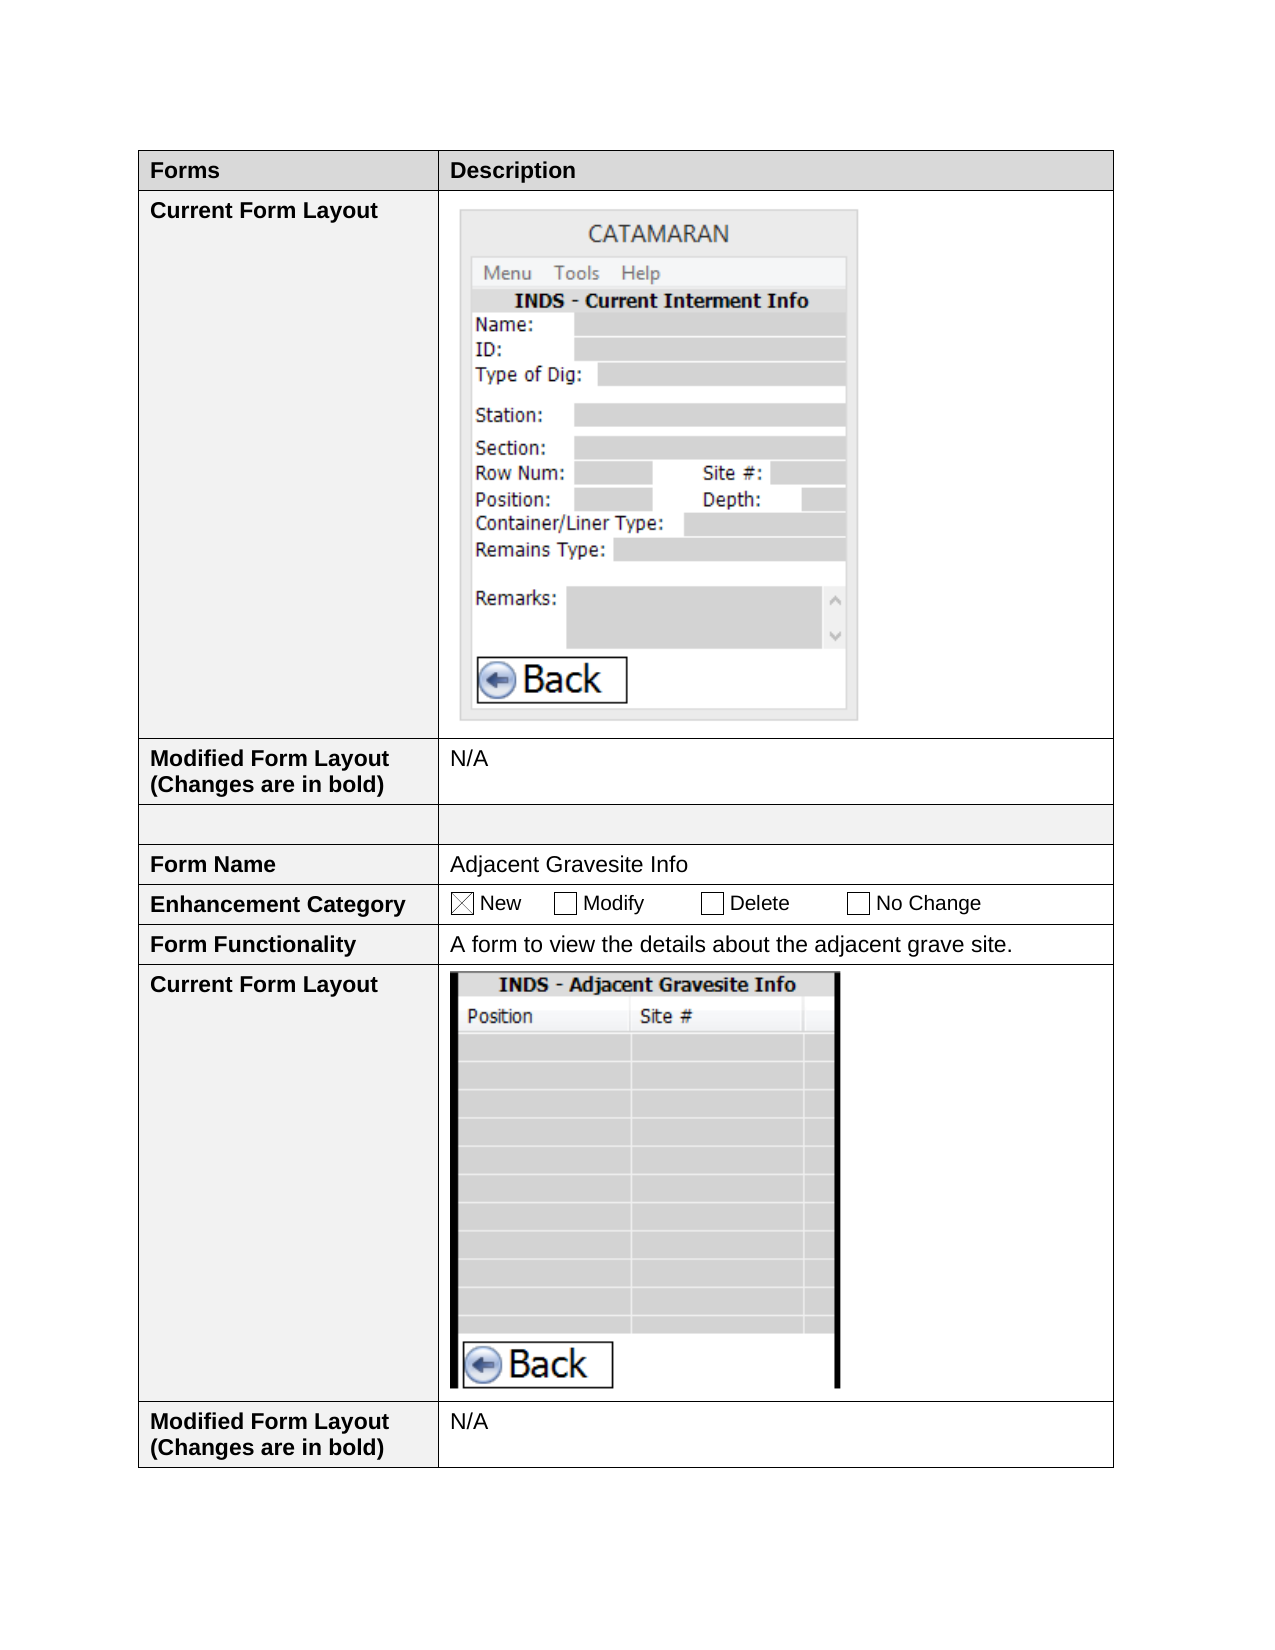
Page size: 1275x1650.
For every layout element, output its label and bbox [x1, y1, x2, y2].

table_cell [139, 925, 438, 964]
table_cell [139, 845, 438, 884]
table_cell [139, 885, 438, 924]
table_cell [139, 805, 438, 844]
picture [450, 197, 871, 732]
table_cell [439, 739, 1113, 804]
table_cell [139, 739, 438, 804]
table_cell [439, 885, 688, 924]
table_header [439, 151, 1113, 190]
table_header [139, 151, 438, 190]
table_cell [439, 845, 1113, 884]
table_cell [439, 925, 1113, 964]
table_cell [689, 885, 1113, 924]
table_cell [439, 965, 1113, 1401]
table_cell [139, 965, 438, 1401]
picture [450, 971, 841, 1395]
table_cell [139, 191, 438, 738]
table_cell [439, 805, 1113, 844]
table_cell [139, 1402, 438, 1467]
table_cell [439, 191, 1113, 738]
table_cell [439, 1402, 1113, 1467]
